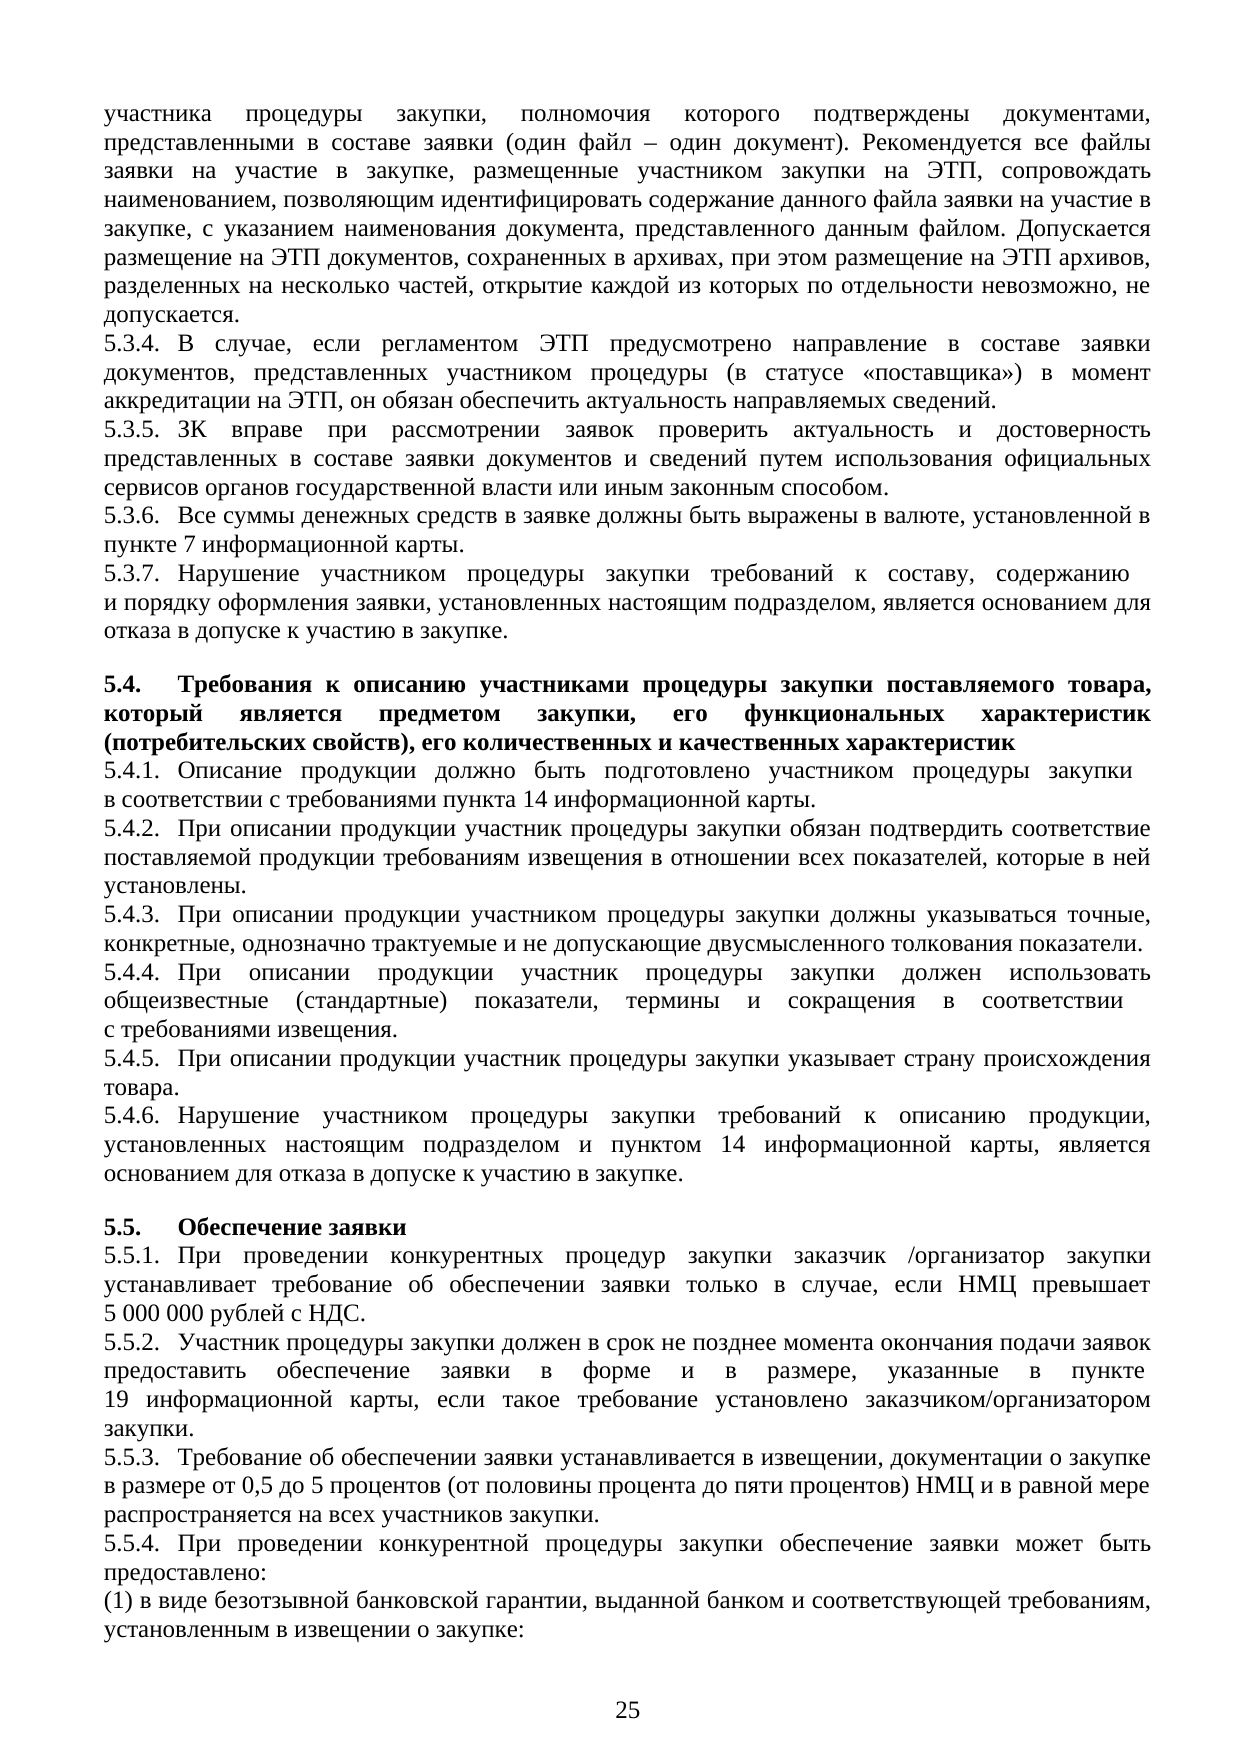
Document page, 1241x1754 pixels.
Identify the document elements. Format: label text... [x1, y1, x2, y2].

list Требования к описанию участниками процедуры закупки поставляемого товара, который является предметом закупки, его функциональных характеристик (потребительских свойств), его количественных и качественных характеристик [103, 669, 1152, 755]
list Описание продукции должно быть подготовлено участником процедуры закупки в соответствии с требованиями пункта 14 информационной карты. [103, 755, 1152, 813]
list Нарушение участником процедуры закупки требований к составу, содержанию и порядку оформления заявки, установленных настоящим подразделом, является основанием для отказа в допуске к участию в закупке. [103, 558, 1152, 644]
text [103, 98, 1152, 328]
text (1) в виде безотзывной банковской гарантии, выданной банком и соответствующей требованиям, установленным в извещении о закупке: [103, 1585, 1152, 1643]
list Все суммы денежных средств в заявке должны быть выражены в валюте, установленной в пункте 7 информационной карты. [103, 500, 1152, 558]
list В случае, если регламентом ЭТП предусмотрено направление в составе заявки документов, представленных участником процедуры (в статусе «поставщика») в момент аккредитации на ЭТП, он обязан обеспечить актуальность направляемых сведений. [103, 328, 1152, 414]
list При описании продукции участником процедуры закупки должны указываться точные, конкретные, однозначно трактуемые и не допускающие двусмысленного толкования показатели. [103, 899, 1152, 957]
list При описании продукции участник процедуры закупки указывает страну происхождения товара. [103, 1043, 1152, 1100]
list При описании продукции участник процедуры закупки должен использовать общеизвестные (стандартные) показатели, термины и сокращения в соответствии с требованиями извещения. [103, 957, 1152, 1043]
list При проведении конкурентной процедуры закупки обеспечение заявки может быть предоставлено: [103, 1528, 1152, 1585]
list Требование об обеспечении заявки устанавливается в извещении, документации о закупке в размере от 0,5 до 5 процентов (от половины процента до пяти процентов) НМЦ и в равной мере распространяется на всех участников закупки. [103, 1442, 1152, 1528]
list При проведении конкурентных процедур закупки заказчик /организатор закупки устанавливает требование об обеспечении заявки только в случае, если НМЦ превышает 5 000 000 рублей с НДС. [103, 1240, 1152, 1327]
list ЗК вправе при рассмотрении заявок проверить актуальность и достоверность представленных в составе заявки документов и сведений путем использования официальных сервисов органов государственной власти или иным законным способом. [103, 414, 1152, 500]
list Нарушение участником процедуры закупки требований к описанию продукции, установленных настоящим подразделом и пунктом 14 информационной карты, является основанием для отказа в допуске к участию в закупке. [103, 1100, 1152, 1187]
list Обеспечение заявки [103, 1212, 1152, 1240]
list При описании продукции участник процедуры закупки обязан подтвердить соответствие поставляемой продукции требованиям извещения в отношении всех показателей, которые в ней установлены. [103, 813, 1152, 899]
list Участник процедуры закупки должен в срок не позднее момента окончания подачи заявок предоставить обеспечение заявки в форме и в размере, указанные в пункте 19 информационной карты, если такое требование установлено заказчиком/организатором закупки. [103, 1327, 1152, 1442]
